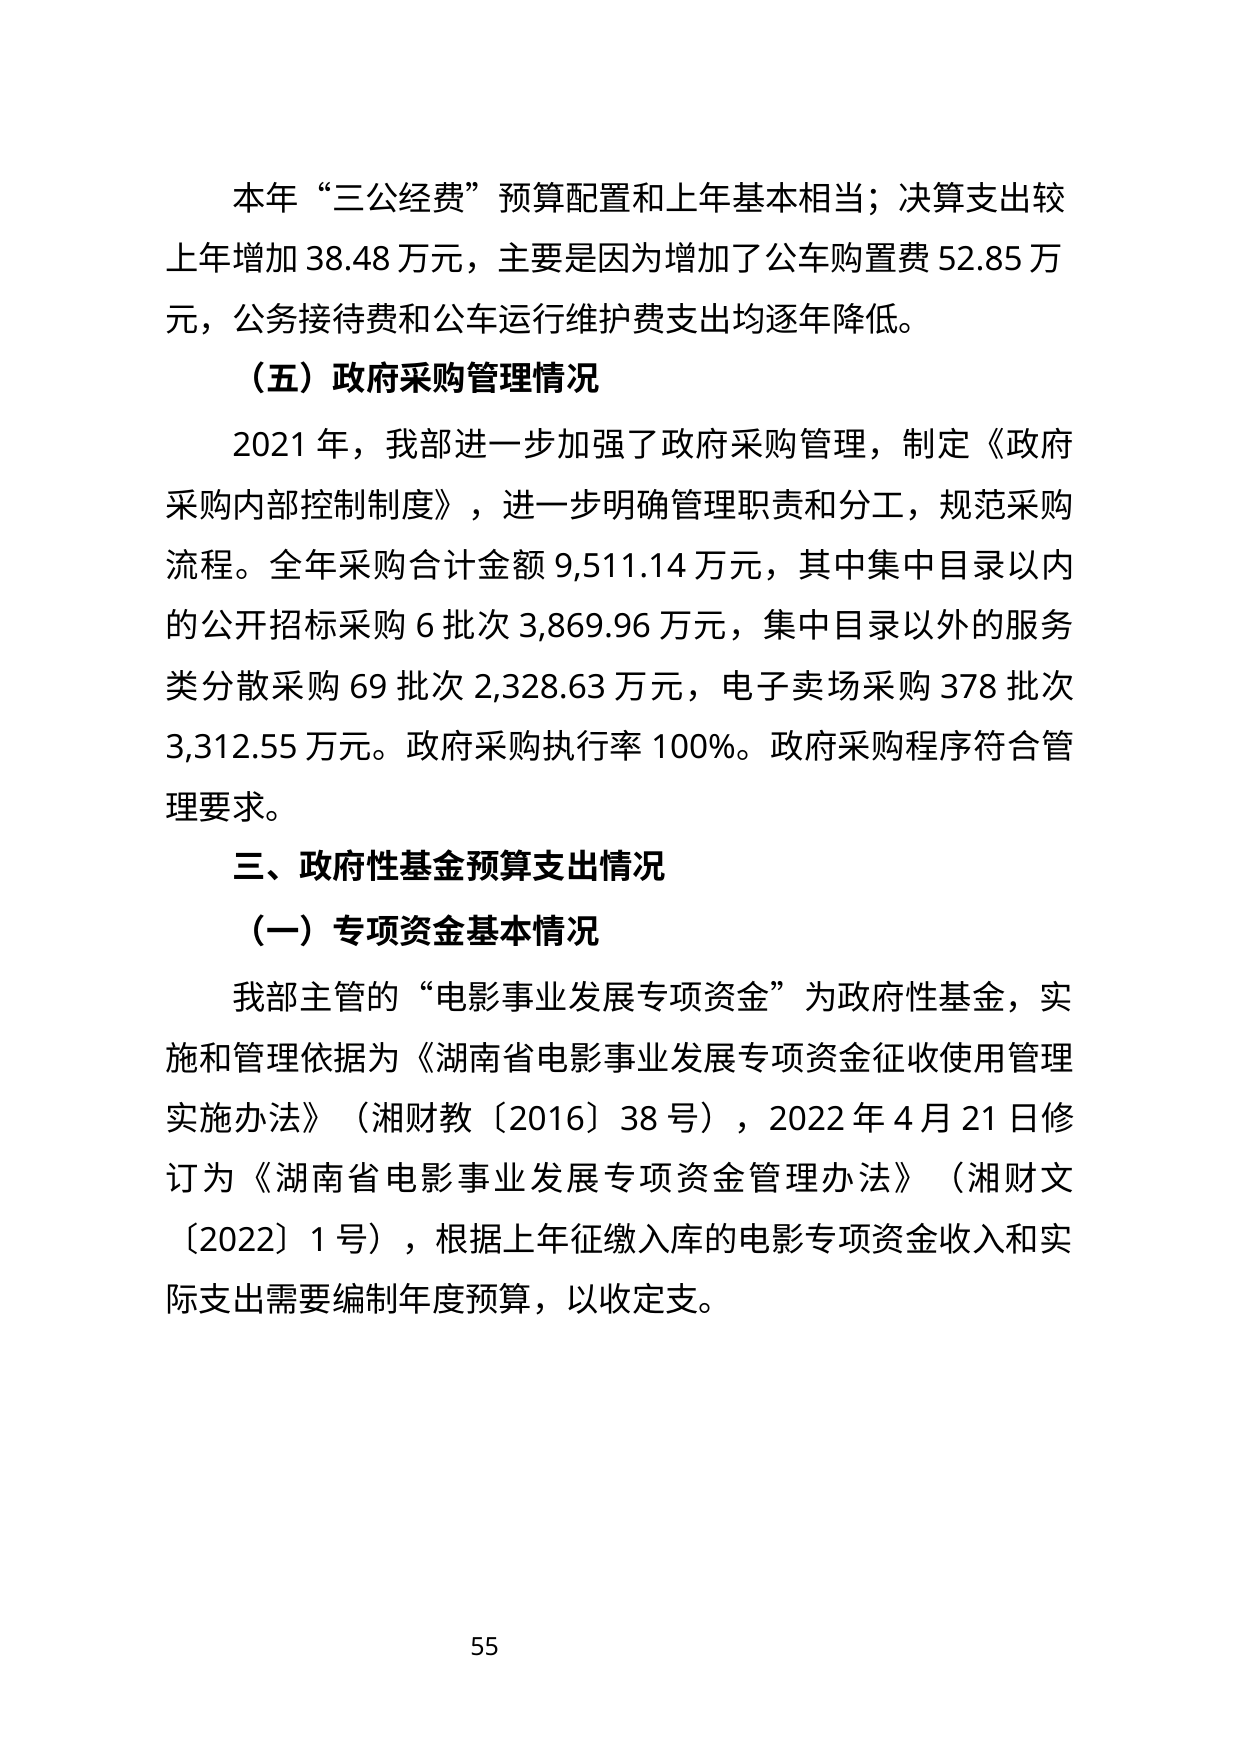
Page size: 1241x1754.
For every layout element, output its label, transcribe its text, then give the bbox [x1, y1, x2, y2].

text 我部主管的“电影事业发展专项资金”为政府性基金，实施和管理依据为《湖南省电影事业发展专项资金征收使用管理实施办法》（湘财教〔2016〕38号），2022年4月21日修订为《湖南省电影事业发展专项资金管理办法》（湘财文〔2022〕1号），根据上年征缴入库的电影专项资金收入和实际支出需要编制年度预算，以收定支。 [165, 961, 1075, 1324]
subtitle 三、政府性基金预算支出情况 [165, 831, 1075, 896]
text 2021年，我部进一步加强了政府采购管理，制定《政府采购内部控制制度》，进一步明确管理职责和分工，规范采购流程。全年采购合计金额9,511.14万元，其中集中目录以内的公开招标采购6批次3,869.96万元，集中目录以外的服务类分散采购69批次2,328.63万元，电子卖场采购378批次3,312.55万元。政府采购执行率100%。政府采购程序符合管理要求。 [165, 408, 1075, 831]
subtitle （一）专项资金基本情况 [165, 896, 1075, 961]
text 本年“三公经费”预算配置和上年基本相当；决算支出较上年增加38.48万元，主要是因为增加了公车购置费52.85万元，公务接待费和公车运行维护费支出均逐年降低。 [165, 162, 1075, 343]
subtitle （五）政府采购管理情况 [165, 343, 1075, 408]
